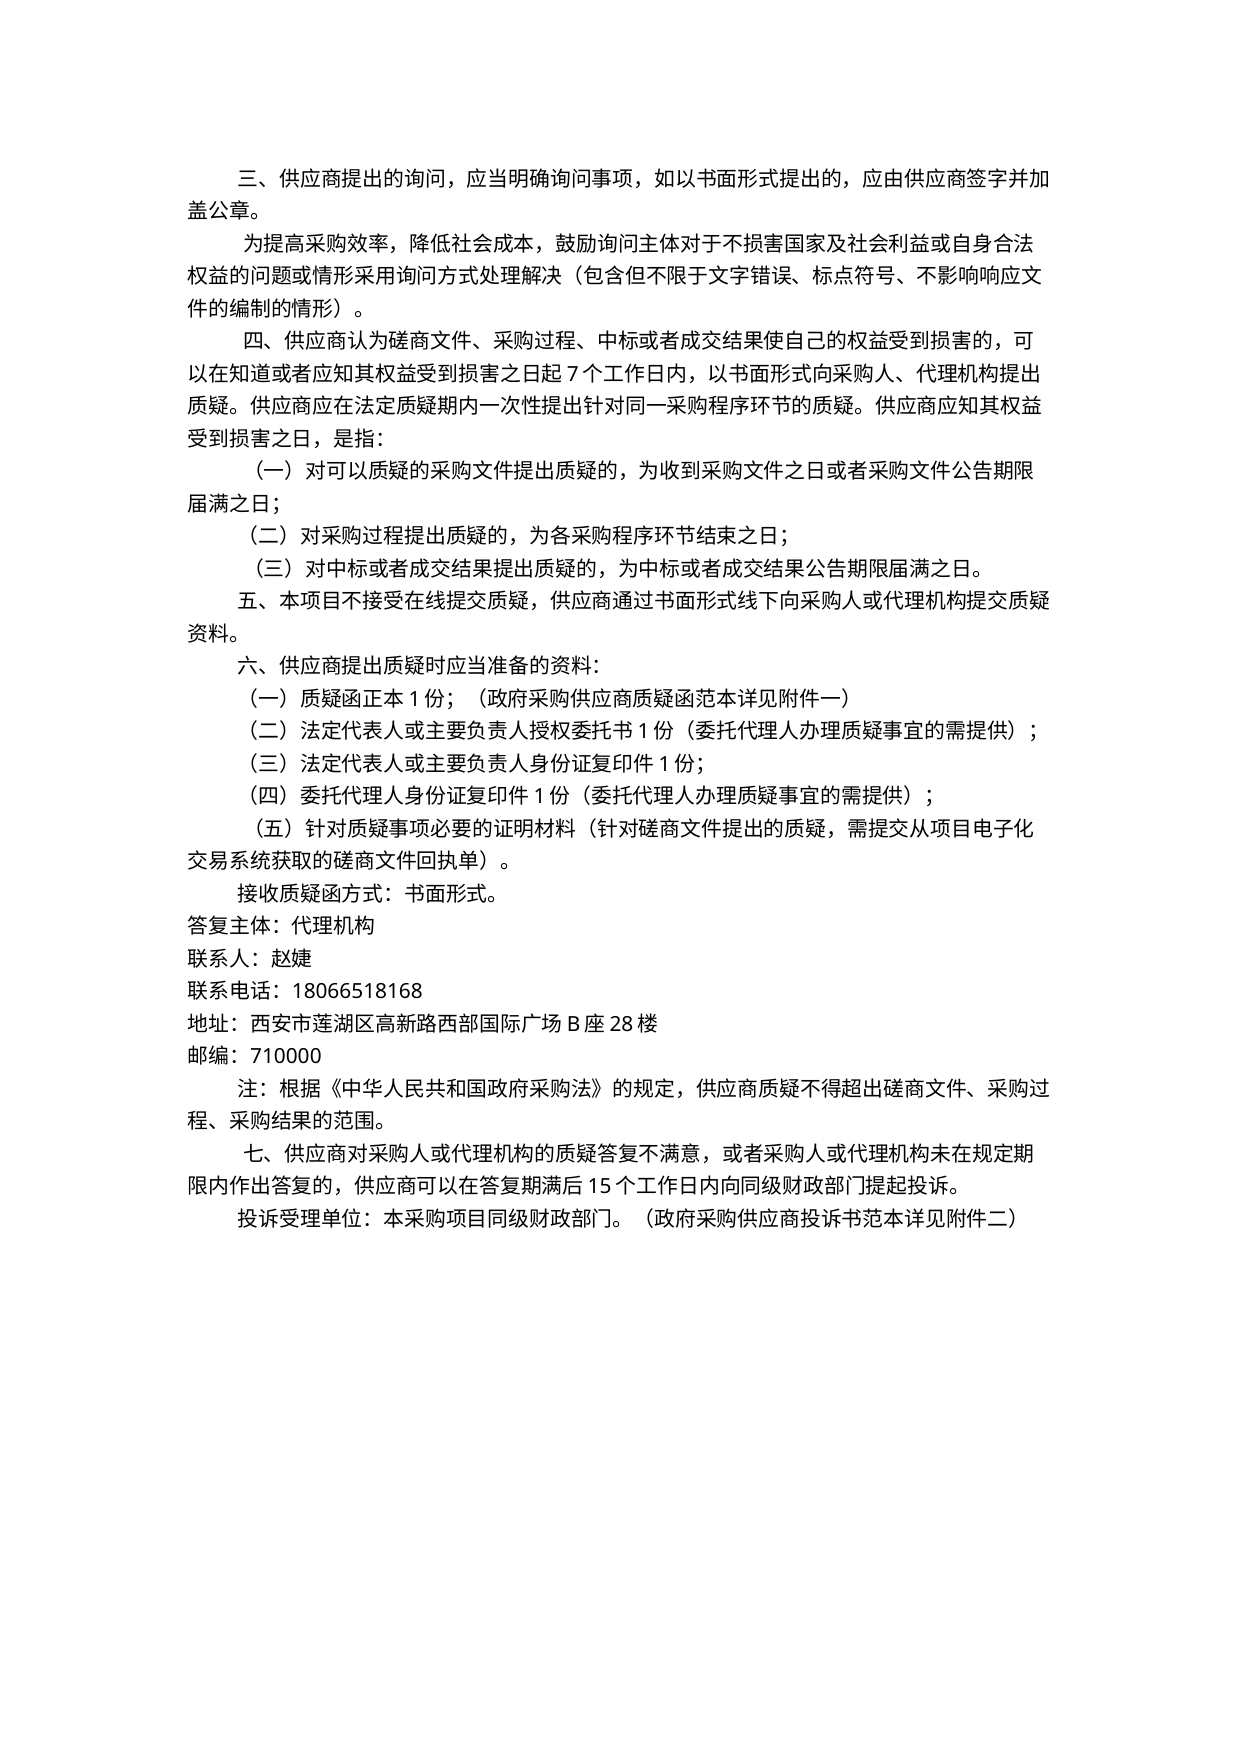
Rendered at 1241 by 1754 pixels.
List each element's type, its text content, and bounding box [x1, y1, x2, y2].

text 联系人：赵婕 [187, 942, 1053, 974]
text （五）针对质疑事项必要的证明材料（针对磋商文件提出的质疑，需提交从项目电子化交易系统获取的磋商文件回执单）。 [187, 812, 1053, 877]
text 四、供应商认为磋商文件、采购过程、中标或者成交结果使自己的权益受到损害的，可以在知道或者应知其权益受到损害之日起7个工作日内，以书面形式向采购人、代理机构提出质疑。供应商应在法定质疑期内一次性提出针对同一采购程序环节的质疑。供应商应知其权益受到损害之日，是指： [187, 324, 1053, 454]
text 为提高采购效率，降低社会成本，鼓励询问主体对于不损害国家及社会利益或自身合法权益的问题或情形采用询问方式处理解决（包含但不限于文字错误、标点符号、不影响响应文件的编制的情形）。 [187, 227, 1053, 324]
text （三）法定代表人或主要负责人身份证复印件1份； [187, 747, 1053, 779]
text （一）对可以质疑的采购文件提出质疑的，为收到采购文件之日或者采购文件公告期限届满之日； [187, 454, 1053, 519]
text 接收质疑函方式：书面形式。 [187, 877, 1053, 909]
text 六、供应商提出质疑时应当准备的资料： [187, 649, 1053, 682]
text （二）法定代表人或主要负责人授权委托书1份（委托代理人办理质疑事宜的需提供）； [187, 714, 1053, 747]
text 注：根据《中华人民共和国政府采购法》的规定，供应商质疑不得超出磋商文件、采购过程、采购结果的范围。 [187, 1072, 1053, 1137]
text 七、供应商对采购人或代理机构的质疑答复不满意，或者采购人或代理机构未在规定期限内作出答复的，供应商可以在答复期满后15个工作日内向同级财政部门提起投诉。 [187, 1137, 1053, 1202]
text 投诉受理单位：本采购项目同级财政部门。（政府采购供应商投诉书范本详见附件二） [187, 1202, 1053, 1234]
text （三）对中标或者成交结果提出质疑的，为中标或者成交结果公告期限届满之日。 [187, 552, 1053, 584]
text （四）委托代理人身份证复印件1份（委托代理人办理质疑事宜的需提供）； [187, 779, 1053, 812]
text （一）质疑函正本1份；（政府采购供应商质疑函范本详见附件一） [187, 682, 1053, 714]
text 五、本项目不接受在线提交质疑，供应商通过书面形式线下向采购人或代理机构提交质疑资料。 [187, 584, 1053, 649]
text 答复主体：代理机构 [187, 909, 1053, 942]
text 联系电话：18066518168 [187, 974, 1053, 1007]
text 三、供应商提出的询问，应当明确询问事项，如以书面形式提出的，应由供应商签字并加盖公章。 [187, 162, 1053, 227]
text 邮编：710000 [187, 1039, 1053, 1072]
text 地址：西安市莲湖区高新路西部国际广场B座28楼 [187, 1007, 1053, 1039]
text （二）对采购过程提出质疑的，为各采购程序环节结束之日； [187, 519, 1053, 552]
